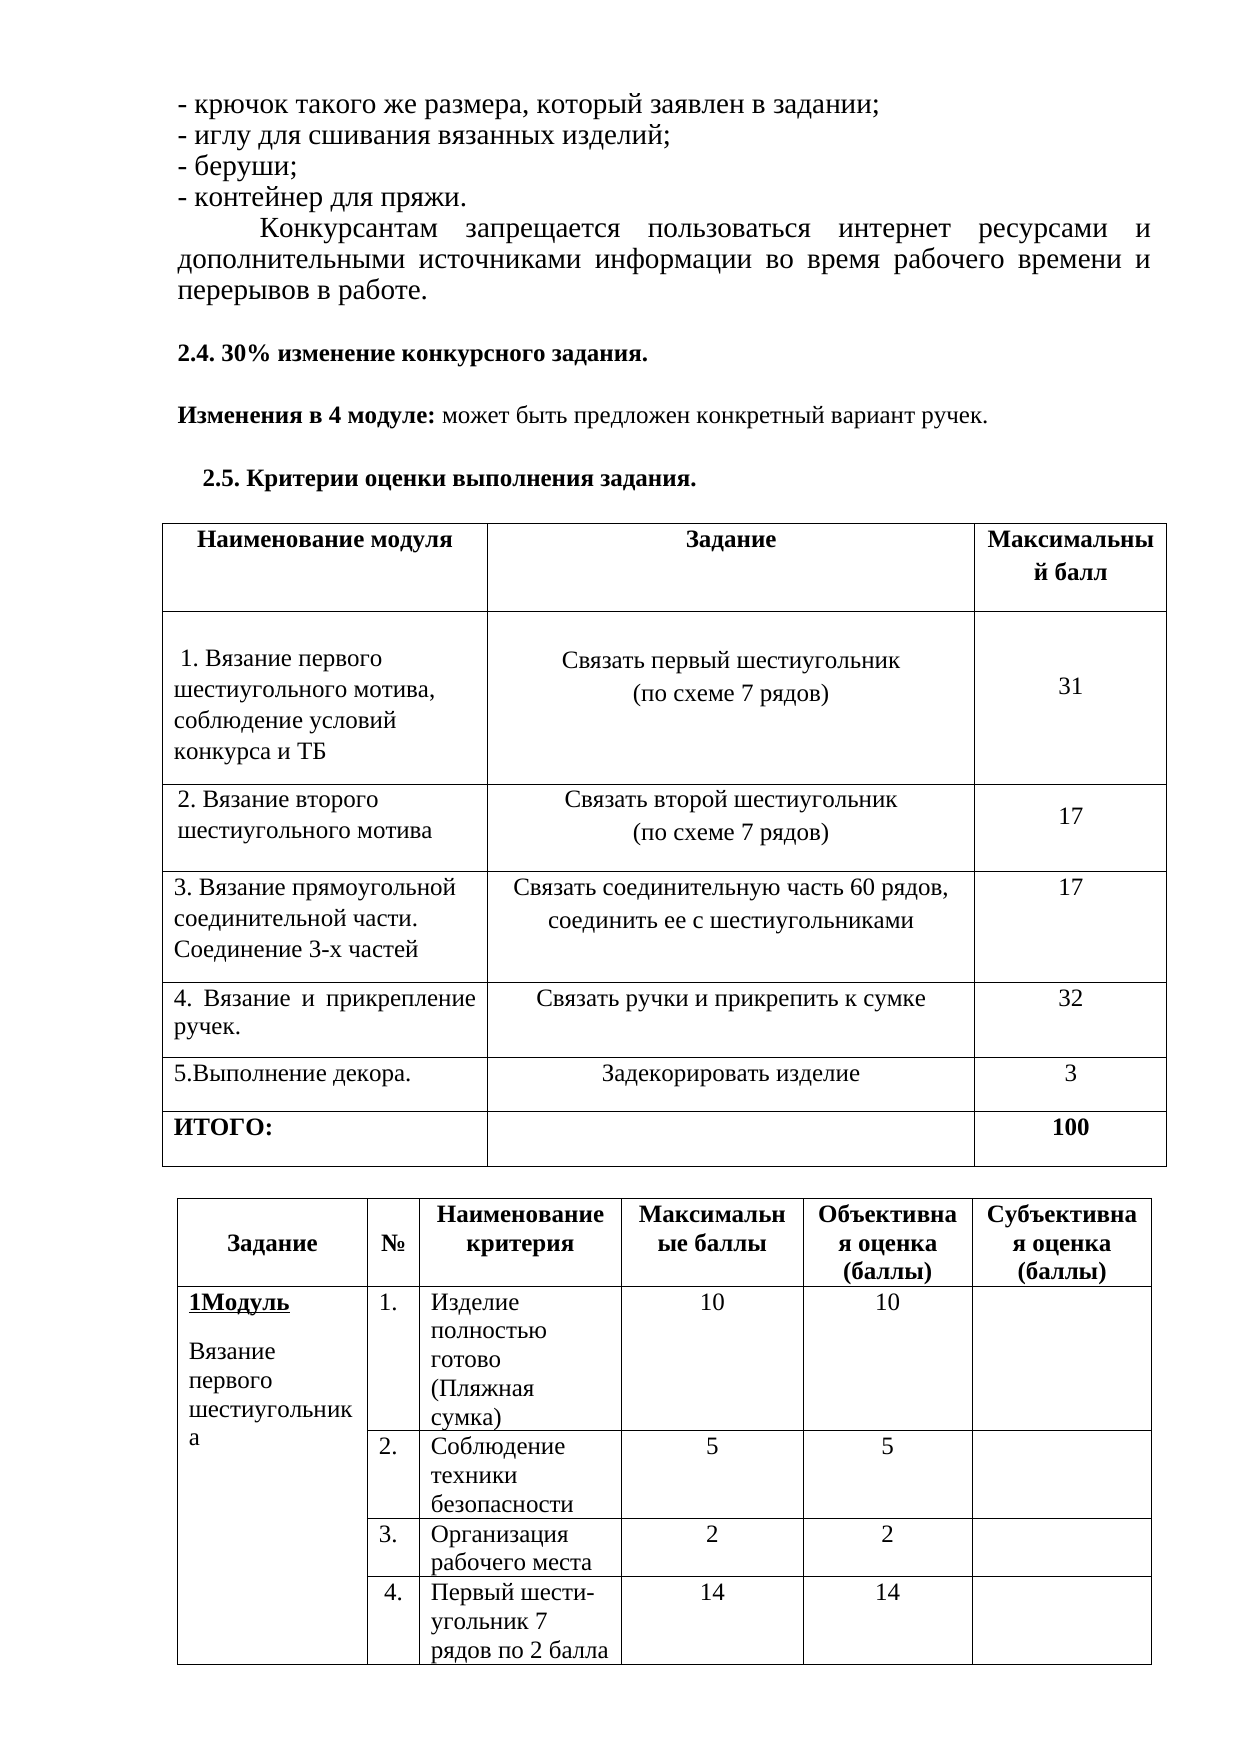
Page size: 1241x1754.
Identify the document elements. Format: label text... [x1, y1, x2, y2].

text Изменения в 4 модуле: может быть предложен конкретный вариант ручек. [177, 399, 1152, 430]
table_cell 1. Вязание первого шестиугольного мотива, соблюдение условий конкурса и ТБ [163, 612, 487, 783]
table_cell 10 [804, 1287, 972, 1430]
table_cell 5.Выполнение декора. [163, 1058, 487, 1111]
table_cell 17 [975, 785, 1166, 871]
table_cell 1. [368, 1287, 419, 1430]
table_cell Соблюдение техники безопасности [420, 1431, 621, 1518]
table_header Максимальные баллы [622, 1199, 803, 1286]
table_cell 14 [622, 1577, 803, 1663]
table_cell 2 [622, 1519, 803, 1576]
table_cell [488, 1112, 974, 1166]
table_cell Первый шести-угольник 7 рядов по 2 балла [420, 1577, 621, 1663]
text - контейнер для пряжи. [177, 182, 1152, 213]
table_cell 14 [804, 1577, 972, 1663]
table_cell 3. Вязание прямоугольной соединительной части. Соединение 3-х частей [163, 872, 487, 982]
table_header Наименование критерия [420, 1199, 621, 1286]
table_cell Связать первый шестиугольник (по схеме 7 рядов) [488, 612, 974, 783]
text - крючок такого же размера, который заявлен в задании; [177, 89, 1152, 120]
table_cell 3. [368, 1519, 419, 1576]
table_cell 5 [804, 1431, 972, 1518]
table_cell 4. [368, 1577, 419, 1663]
table_cell 1Модуль Вязание первого шестиугольника [178, 1287, 367, 1663]
table_header Субъективная оценка (баллы) [973, 1199, 1151, 1286]
table_header Задание [178, 1199, 367, 1286]
table_header Наименование модуля [163, 524, 487, 611]
table_cell [973, 1287, 1151, 1430]
table_cell Связать ручки и прикрепить к сумке [488, 983, 974, 1057]
table_cell 2 [804, 1519, 972, 1576]
table_cell 32 [975, 983, 1166, 1057]
table_cell 31 [975, 612, 1166, 783]
table_cell 3 [975, 1058, 1166, 1111]
table_cell Организация рабочего места [420, 1519, 621, 1576]
table_cell 5 [622, 1431, 803, 1518]
table_cell Связать соединительную часть 60 рядов, соединить ее с шестиугольниками [488, 872, 974, 982]
text Конкурсантам запрещается пользоваться интернет ресурсами и дополнительными источниками информации во время рабочего времени и перерывов в работе. [177, 213, 1152, 306]
table_cell 4. Вязание и прикрепление ручек. [163, 983, 487, 1057]
table_cell 17 [975, 872, 1166, 982]
table_cell 10 [622, 1287, 803, 1430]
table_header Максимальный балл [975, 524, 1166, 611]
text 2.4. 30% изменение конкурсного задания. [177, 337, 1152, 368]
table_cell Задекорировать изделие [488, 1058, 974, 1111]
table_cell Изделие полностью готово (Пляжная сумка) [420, 1287, 621, 1430]
table_header Объективная оценка (баллы) [804, 1199, 972, 1286]
table_cell Связать второй шестиугольник (по схеме 7 рядов) [488, 785, 974, 871]
table_header Задание [488, 524, 974, 611]
text - беруши; [177, 151, 1152, 182]
table_cell 2. [368, 1431, 419, 1518]
table_cell [973, 1431, 1151, 1518]
table_header № [368, 1199, 419, 1286]
table_cell 100 [975, 1112, 1166, 1166]
table_cell 2. Вязание второго шестиугольного мотива [163, 785, 487, 871]
text - иглу для сшивания вязанных изделий; [177, 120, 1152, 151]
table_cell ИТОГО: [163, 1112, 487, 1166]
table_cell [973, 1577, 1151, 1663]
table_cell [973, 1519, 1151, 1576]
text 2.5. Критерии оценки выполнения задания. [177, 461, 1152, 492]
